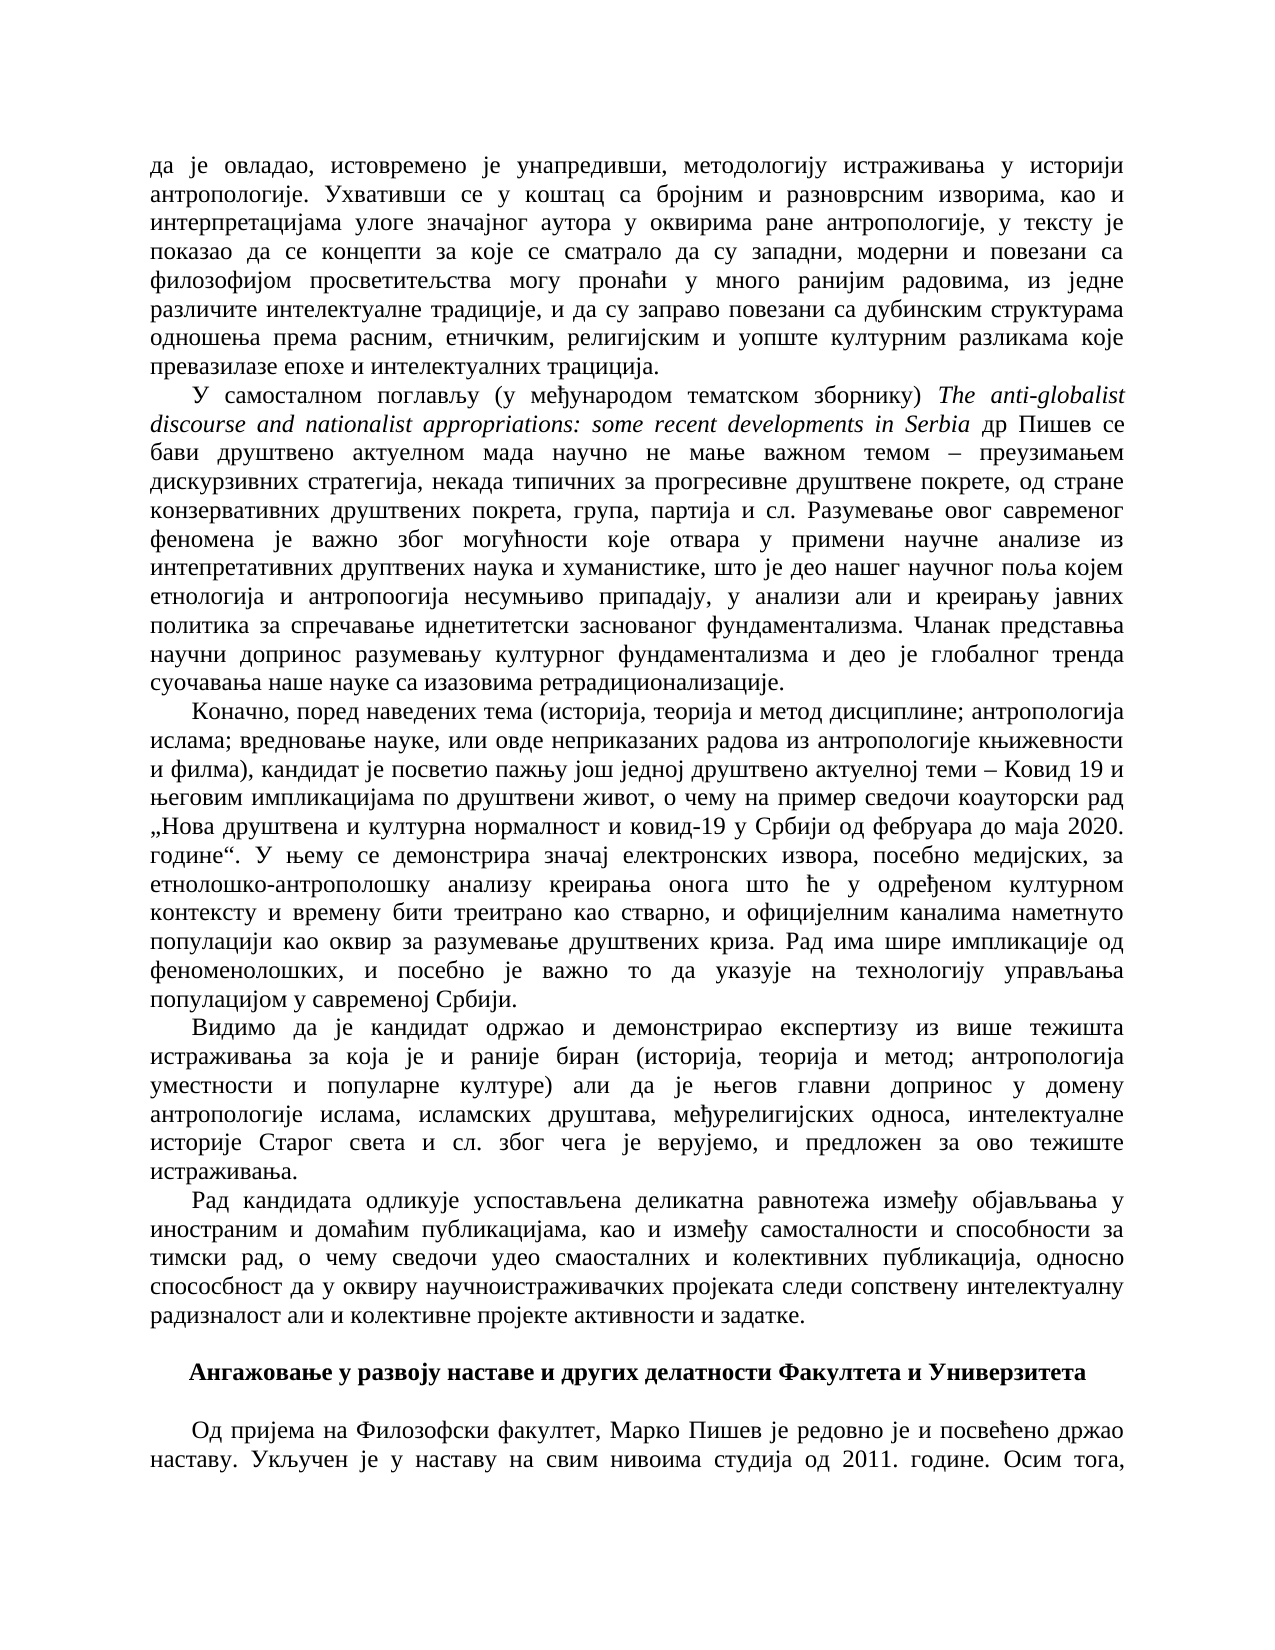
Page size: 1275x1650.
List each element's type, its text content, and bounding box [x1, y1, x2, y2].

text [150, 150, 1125, 380]
text Ангажовање у развоју наставе и других делатности Факултета и Универзитета [150, 1357, 1125, 1386]
text Коначно, поред наведених тема (историја, теорија и метод дисциплине; антропологија ислама; вредновање науке, или овде неприказаних радова из антропологије књижевности и филма), кандидат је посветио пажњу још једној друштвено актуелној теми – Ковид 19 и његовим импликацијама по друштвени живот, о чему на пример сведочи коауторски рад „Нова друштвена и културна нормалност и ковид-19 у Србији од фебруара до маја 2020. године“. У њему се демонстрира значај електронских извора, посебно медијских, за етнолошко-антрополошку анализу креирања онога што ће у одређеном културном контексту и времену бити треитрано као стварно, и официјелним каналима наметнуто популацији као оквир за разумевање друштвених криза. Рад има шире импликације од феноменолошких, и посебно је важно то да указује на технологију управљања популацијом у савременој Србији. [150, 696, 1125, 1012]
text Видимо да је кандидат одржао и демонстрирао експертизу из више тежишта истраживања за која је и раније биран (историја, теорија и метод; антропологија уместности и популарне културе) али да је његов главни допринос у домену антропологије ислама, исламских друштава, међурелигијских односа, интелектуалне историје Старог света и сл. због чега је верујемо, и предложен за ово тежиште истраживања. [150, 1012, 1125, 1185]
text Рад кандидата одликује успостављена деликатна равнотежа између објављвања у иностраним и домаћим публикацијама, као и између самосталности и способности за тимски рад, о чему сведочи удео смаосталних и колективних публикација, односно спососбност да у оквиру научноистраживачких пројеката следи сопствену интелектуалну радизналост али и колективне пројекте активности и задатке. [150, 1185, 1125, 1329]
text У самосталном поглављу (у међународом тематском зборнику) The anti-globalist discourse and nationalist appropriations: some recent developments in Serbia др Пишев се бави друштвено актуелном мада научно не мање важном темом – преузимањем дискурзивних стратегија, некада типичних за прогресивне друштвене покрете, од стране конзервативних друштвених покрета, група, партија и сл. Разумевање овог савременог феномена је важно због могућности које отвара у примени научне анализе из интепретативних друптвених наука и хуманистике, што је део нашег научног поља којем етнологија и антропоогија несумњиво припадају, у анализи али и креирању јавних политика за спречавање иднетитетски заснованог фундаментализма. Чланак представња научни допринос разумевању културног фундаментализма и део је глобалног тренда суочавања наше науке са изазовима ретрадиционализације. [150, 380, 1125, 696]
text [150, 1415, 1125, 1472]
